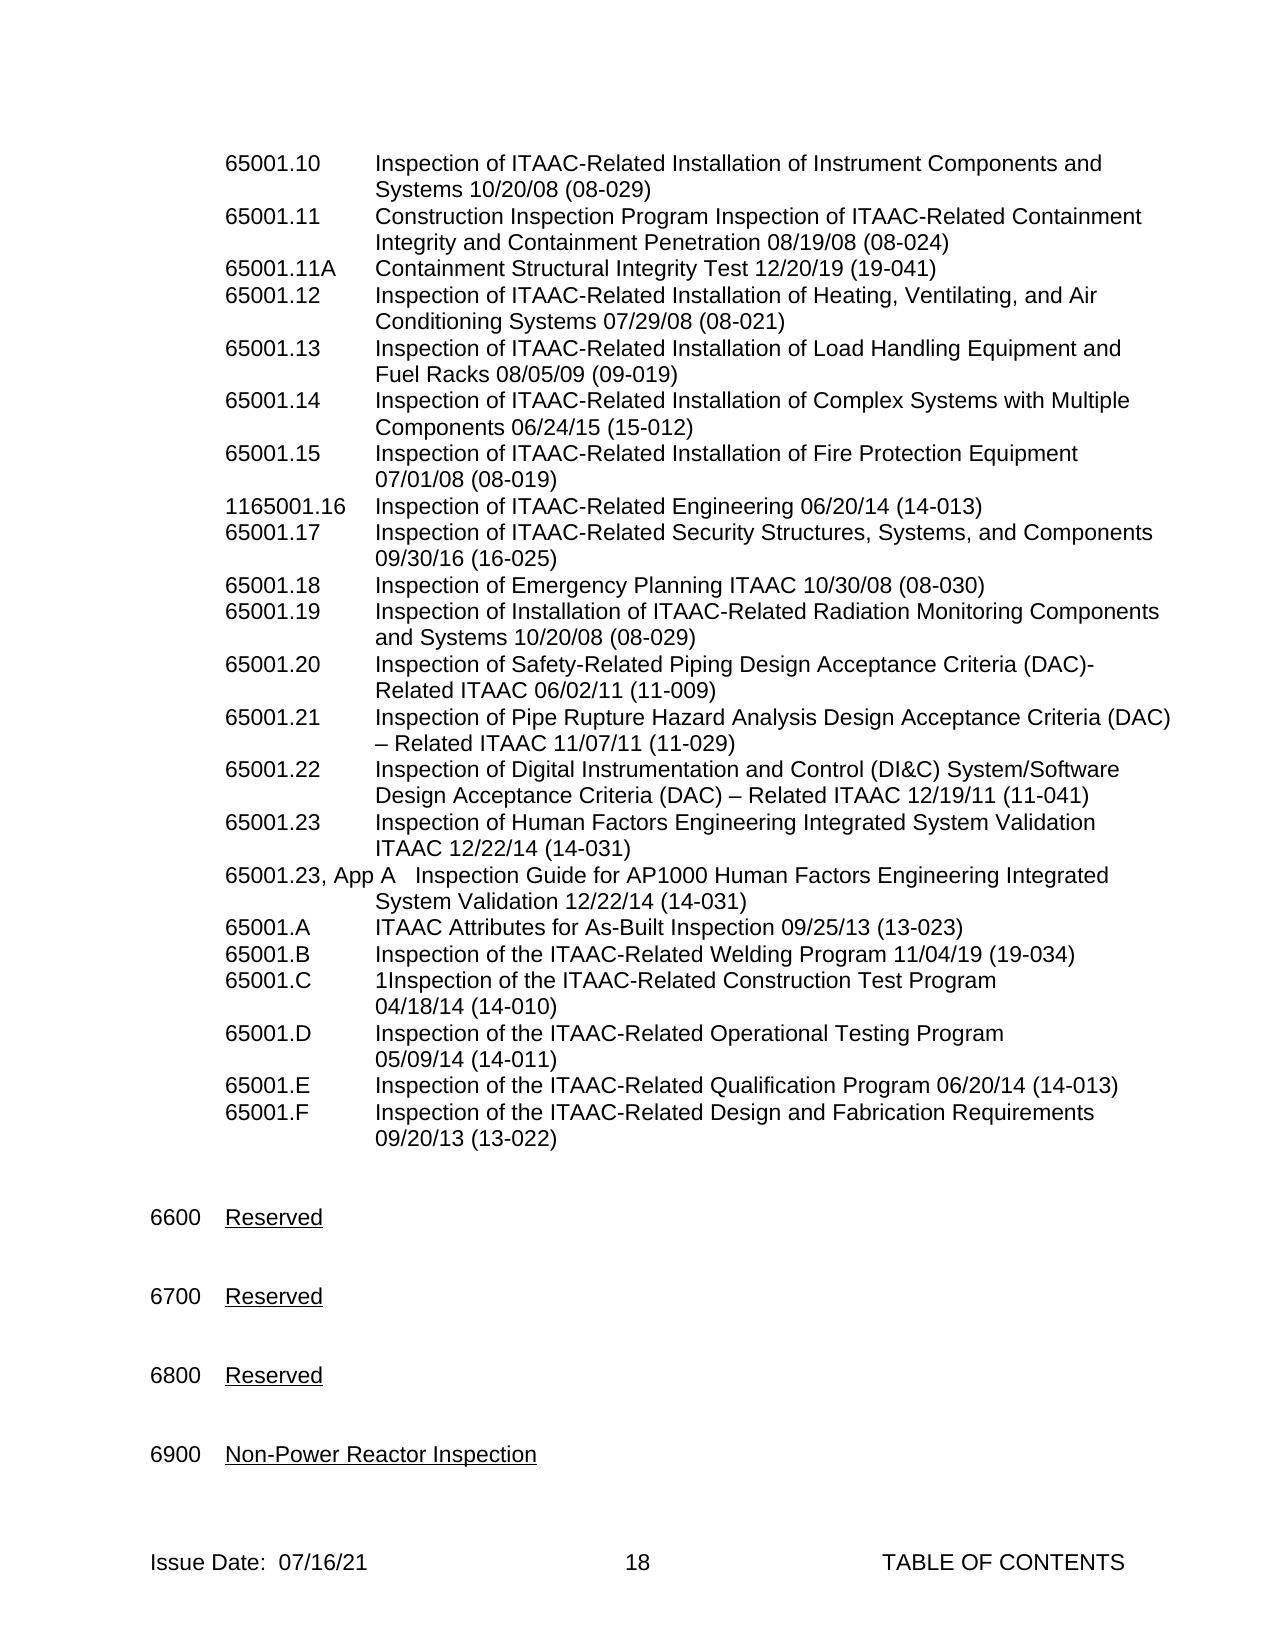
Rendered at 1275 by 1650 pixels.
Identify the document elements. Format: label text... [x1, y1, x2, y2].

text 65001.B Inspection of the ITAAC-Related Welding Program 11/04/19 (19-034) [150, 941, 1172, 967]
text 65001.D Inspection of the ITAAC-Related Operational Testing Program [225, 1020, 1172, 1046]
text 65001.23 Inspection of Human Factors Engineering Integrated System Validation [150, 809, 1172, 835]
text 65001.11A Containment Structural Integrity Test 12/20/19 (19-041) [150, 255, 1172, 282]
text 65001.22 Inspection of Digital Instrumentation and Control (DI&C) System/Software Design Acceptance Criteria (DAC) – Related ITAAC 12/19/11 (11-041) [225, 756, 1172, 809]
text 65001.20 Inspection of Safety-Related Piping Design Acceptance Criteria (DAC)-Related ITAAC 06/02/11 (11-009) [225, 651, 1172, 703]
text 65001.A ITAAC Attributes for As-Built Inspection 09/25/13 (13-023) [150, 914, 1172, 941]
text 6800 Reserved [150, 1362, 1172, 1389]
text 65001.16 Inspection of ITAAC-Related Engineering 06/20/14 (14-013) [150, 493, 1172, 519]
text 65001.23, App A Inspection Guide for AP1000 Human Factors Engineering Integrated System Validation 12/22/14 (14-031) [225, 862, 1172, 914]
text 65001.F Inspection of the ITAAC-Related Design and Fabrication Requirements 09/20/13 (13-022) [225, 1099, 1172, 1151]
text 65001.C Inspection of the ITAAC-Related Construction Test Program [225, 967, 1172, 993]
text 65001.17 Inspection of ITAAC-Related Security Structures, Systems, and Components 09/30/16 (16-025) [150, 519, 1172, 572]
text 65001.11 Construction Inspection Program Inspection of ITAAC-Related Containment Integrity and Containment Penetration 08/19/08 (08-024) [150, 203, 1172, 255]
text 6700 Reserved [150, 1283, 1172, 1309]
text ITAAC 12/22/14 (14-031) [150, 835, 1172, 862]
text 65001.21 Inspection of Pipe Rupture Hazard Analysis Design Acceptance Criteria (DAC) – Related ITAAC 11/07/11 (11-029) [225, 703, 1172, 756]
text 65001.19 Inspection of Installation of ITAAC-Related Radiation Monitoring Components and Systems 10/20/08 (08-029) [150, 598, 1172, 651]
text 04/18/14 (14-010) [375, 993, 1172, 1020]
text 6600 Reserved [150, 1204, 1172, 1231]
text 65001.E Inspection of the ITAAC-Related Qualification Program 06/20/14 (14-013) [225, 1072, 1172, 1099]
text 6900 Non-Power Reactor Inspection [150, 1441, 1172, 1468]
text 65001.10 Inspection of ITAAC-Related Installation of Instrument Components and Systems 10/20/08 (08-029) [150, 150, 1172, 203]
text 65001.13 Inspection of ITAAC-Related Installation of Load Handling Equipment and Fuel Racks 08/05/09 (09-019) [150, 334, 1172, 387]
text 65001.18 Inspection of Emergency Planning ITAAC 10/30/08 (08-030) [150, 572, 1172, 598]
text 65001.12 Inspection of ITAAC-Related Installation of Heating, Ventilating, and Air Conditioning Systems 07/29/08 (08-021) [150, 282, 1172, 334]
text 05/09/14 (14-011) [375, 1046, 1172, 1072]
text 65001.14 Inspection of ITAAC-Related Installation of Complex Systems with Multiple Components 06/24/15 (15-012) [150, 387, 1172, 440]
text 65001.15 Inspection of ITAAC-Related Installation of Fire Protection Equipment 07/01/08 (08-019) [150, 440, 1172, 493]
